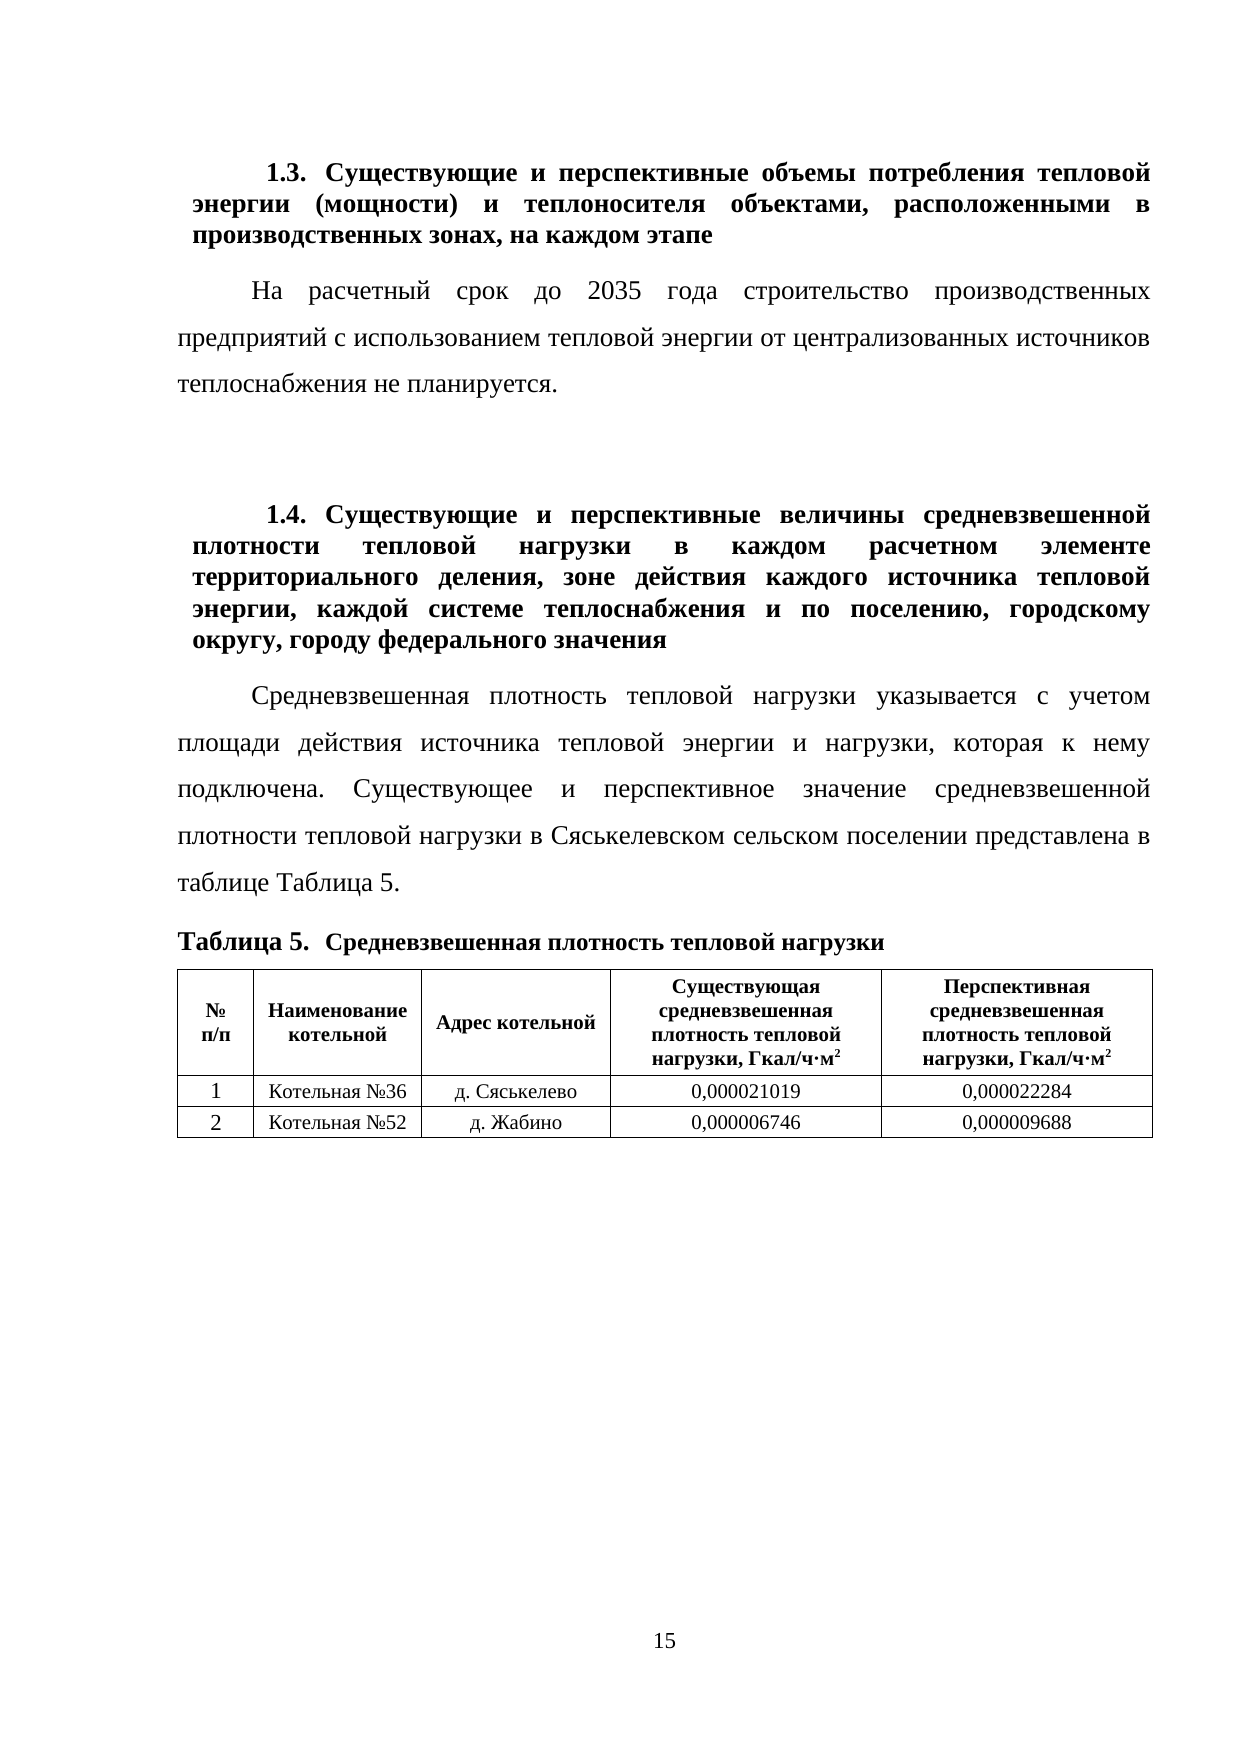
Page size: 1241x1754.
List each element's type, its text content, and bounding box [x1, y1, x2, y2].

text Средневзвешенная плотность тепловой нагрузки указывается с учетом площади действия источника тепловой энергии и нагрузки, которая к нему подключена. Существующее и перспективное значение средневзвешенной плотности тепловой нагрузки в Сяськелевском сельском поселении представлена в таблице 5. [177, 679, 1152, 897]
text На расчетный срок до 2035 года строительство производственных предприятий с использованием тепловой энергии от централизованных источников теплоснабжения не планируется. [177, 274, 1152, 398]
table_cell 2 [178, 1107, 253, 1137]
subtitle Существующие и перспективные объемы потребления тепловой энергии (мощности) и теплоносителя объектами, расположенными в производственных зонах, на каждом этапе [192, 156, 1152, 249]
table_cell д. Сяськелево [422, 1076, 610, 1106]
table_header Наименование котельной [254, 970, 421, 1075]
table_cell 0,000022284 [882, 1076, 1152, 1106]
table_cell Котельная №52 [254, 1107, 421, 1137]
table_cell 1 [178, 1076, 253, 1106]
table_header Существующая средневзвешенная плотность тепловой нагрузки, Гкал/ч·м2 [611, 970, 881, 1075]
table_header Перспективная средневзвешенная плотность тепловой нагрузки, Гкал/ч·м2 [882, 970, 1152, 1075]
table_header Адрес котельной [422, 970, 610, 1075]
table_cell 0,000006746 [611, 1107, 881, 1137]
subtitle Существующие и перспективные величины средневзвешенной плотности тепловой нагрузки в каждом расчетном элементе территориального деления, зоне действия каждого источника тепловой энергии, каждой системе теплоснабжения и по поселению, городскому округу, городу федерального значения [192, 498, 1152, 654]
table_cell Котельная №36 [254, 1076, 421, 1106]
list Средневзвешенная плотность тепловой нагрузки [177, 925, 1152, 956]
table_cell д. Жабино [422, 1107, 610, 1137]
table_cell 0,000021019 [611, 1076, 881, 1106]
table_cell 0,000009688 [882, 1107, 1152, 1137]
table_header № п/п [178, 970, 253, 1075]
